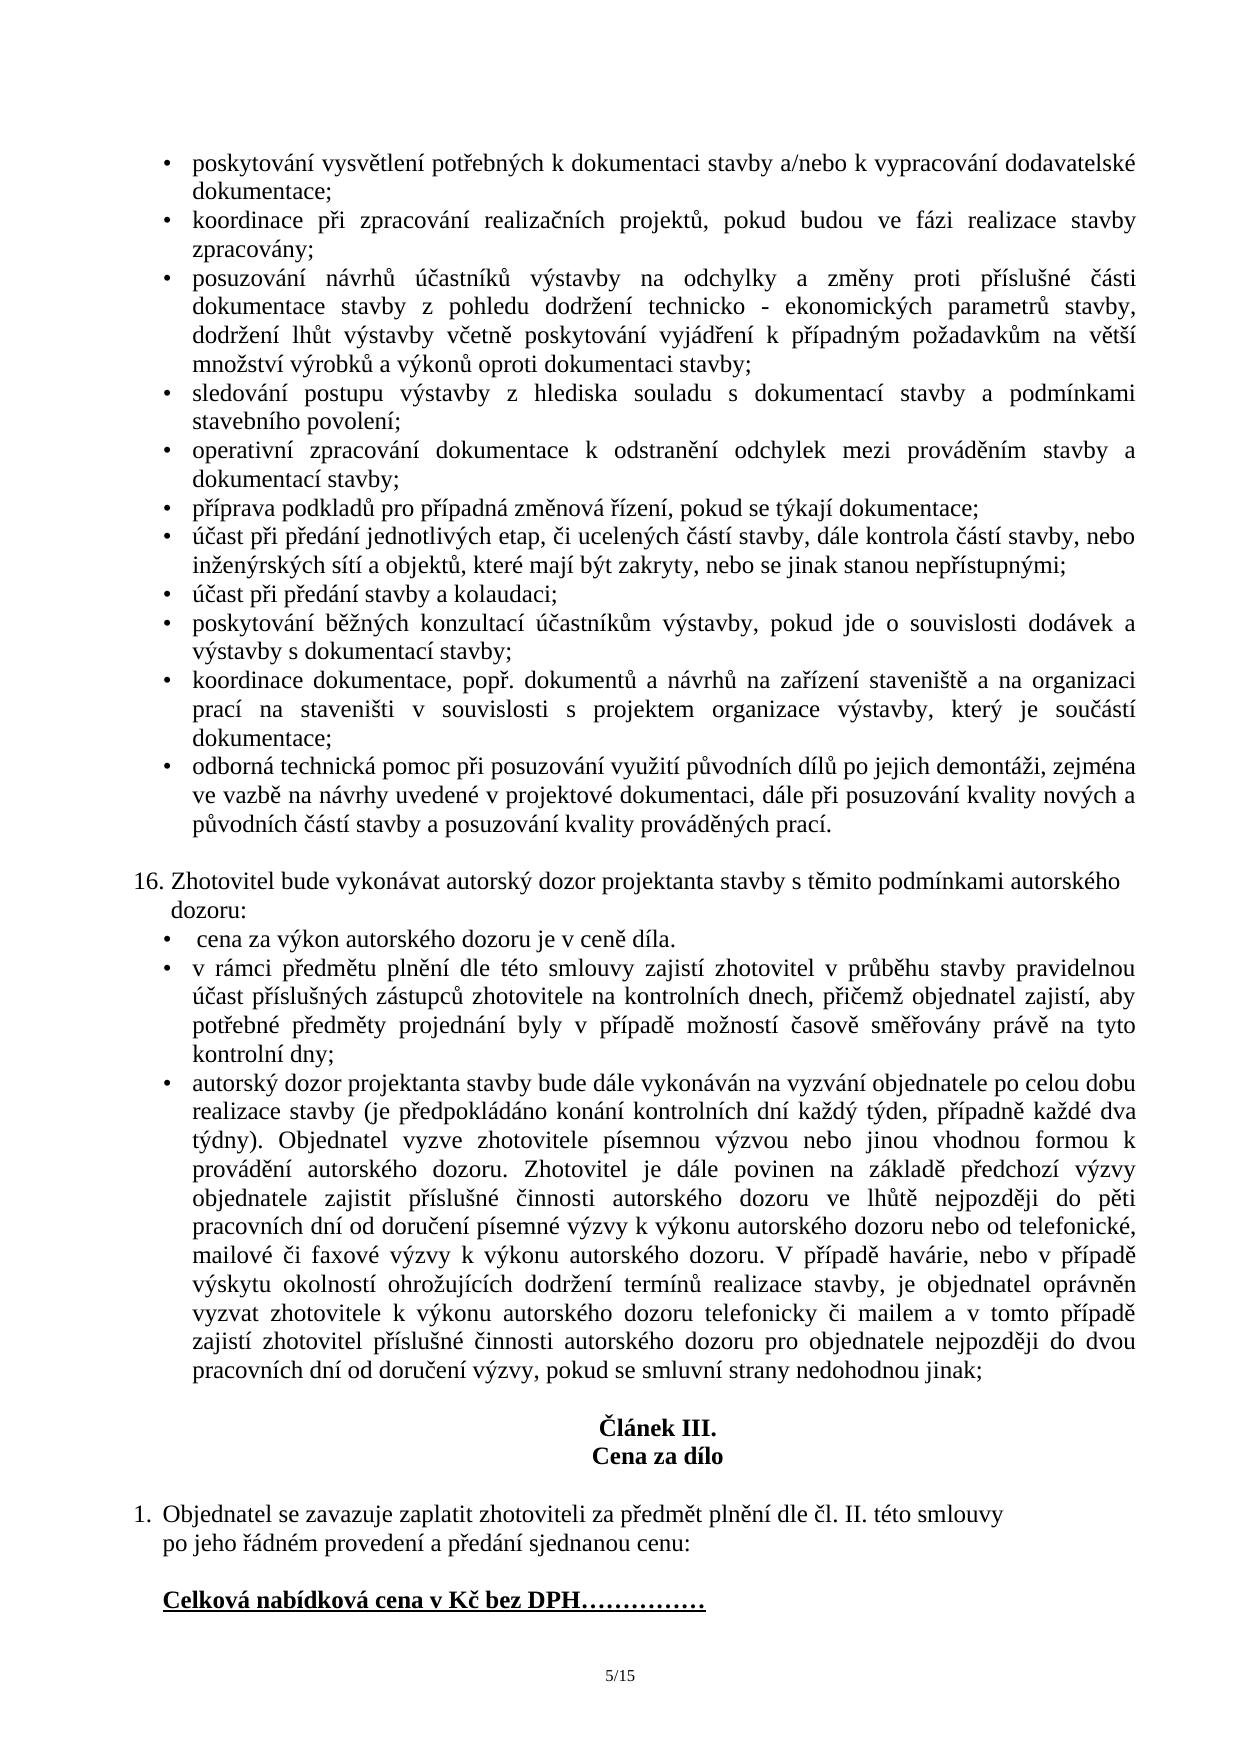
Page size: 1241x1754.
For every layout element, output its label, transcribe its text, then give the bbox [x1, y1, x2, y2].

text • účast při předání jednotlivých etap, či ucelených částí stavby, dále kontrola částí stavby, nebo inženýrských sítí a objektů, které mají být zakryty, nebo se jinak stanou nepřístupnými; [163, 521, 1137, 579]
text Celková nabídková cena v Kč bez DPH…………… [162, 1585, 1137, 1614]
list Objednatel se zavazuje zaplatit zhotoviteli za předmět plnění dle čl. II. této smlouvy [133, 1499, 1137, 1528]
text • účast při předání stavby a kolaudaci; [163, 579, 1137, 608]
text • odborná technická pomoc při posuzování využití původních dílů po jejich demontáži, zejména ve vazbě na návrhy uvedené v projektové dokumentaci, dále při posuzování kvality nových a původních částí stavby a posuzování kvality prováděných prací. [163, 751, 1137, 838]
text • cena za výkon autorského dozoru je v ceně díla. [163, 924, 1137, 953]
subtitle Cena za dílo [178, 1441, 1137, 1470]
subtitle Článek III. [178, 1413, 1137, 1441]
text • autorský dozor projektanta stavby bude dále vykonáván na vyzvání objednatele po celou dobu realizace stavby (je předpokládáno konání kontrolních dní každý týden, případně každé dva týdny). Objednatel vyzve zhotovitele písemnou výzvou nebo jinou vhodnou formou k provádění autorského dozoru. Zhotovitel je dále povinen na základě předchozí výzvy objednatele zajistit příslušné činnosti autorského dozoru ve lhůtě nejpozději do pěti pracovních dní od doručení písemné výzvy k výkonu autorského dozoru nebo od telefonické, mailové či faxové výzvy k výkonu autorského dozoru. V případě havárie, nebo v případě výskytu okolností ohrožujících dodržení termínů realizace stavby, je objednatel oprávněn vyzvat zhotovitele k výkonu autorského dozoru telefonicky či mailem a v tomto případě zajistí zhotovitel příslušné činnosti autorského dozoru pro objednatele nejpozději do dvou pracovních dní od doručení výzvy, pokud se smluvní strany nedohodnou jinak; [163, 1068, 1137, 1384]
list po jeho řádném provedení a předání sjednanou cenu: [162, 1528, 1137, 1556]
text • sledování postupu výstavby z hlediska souladu s dokumentací stavby a podmínkami stavebního povolení; [163, 378, 1137, 435]
text • poskytování běžných konzultací účastníkům výstavby, pokud jde o souvislosti dodávek a výstavby s dokumentací stavby; [163, 608, 1137, 665]
text • operativní zpracování dokumentace k odstranění odchylek mezi prováděním stavby a dokumentací stavby; [163, 435, 1137, 493]
text • koordinace při zpracování realizačních projektů, pokud budou ve fázi realizace stavby zpracovány; [163, 205, 1137, 263]
text • poskytování vysvětlení potřebných k dokumentaci stavby a/nebo k vypracování dodavatelské dokumentace; [163, 148, 1137, 205]
text dozoru: [133, 895, 1137, 924]
text • příprava podkladů pro případná změnová řízení, pokud se týkají dokumentace; [163, 493, 1137, 521]
text • koordinace dokumentace, popř. dokumentů a návrhů na zařízení staveniště a na organizaci prací na staveništi v souvislosti s projektem organizace výstavby, který je součástí dokumentace; [163, 665, 1137, 751]
text • v rámci předmětu plnění dle této smlouvy zajistí zhotovitel v průběhu stavby pravidelnou účast příslušných zástupců zhotovitele na kontrolních dnech, přičemž objednatel zajistí, aby potřebné předměty projednání byly v případě možností časově směřovány právě na tyto kontrolní dny; [163, 953, 1137, 1068]
text • posuzování návrhů účastníků výstavby na odchylky a změny proti příslušné části dokumentace stavby z pohledu dodržení technicko - ekonomických parametrů stavby, dodržení lhůt výstavby včetně poskytování vyjádření k případným požadavkům na větší množství výrobků a výkonů oproti dokumentaci stavby; [163, 263, 1137, 378]
text 16. Zhotovitel bude vykonávat autorský dozor projektanta stavby s těmito podmínkami autorského [133, 866, 1137, 895]
